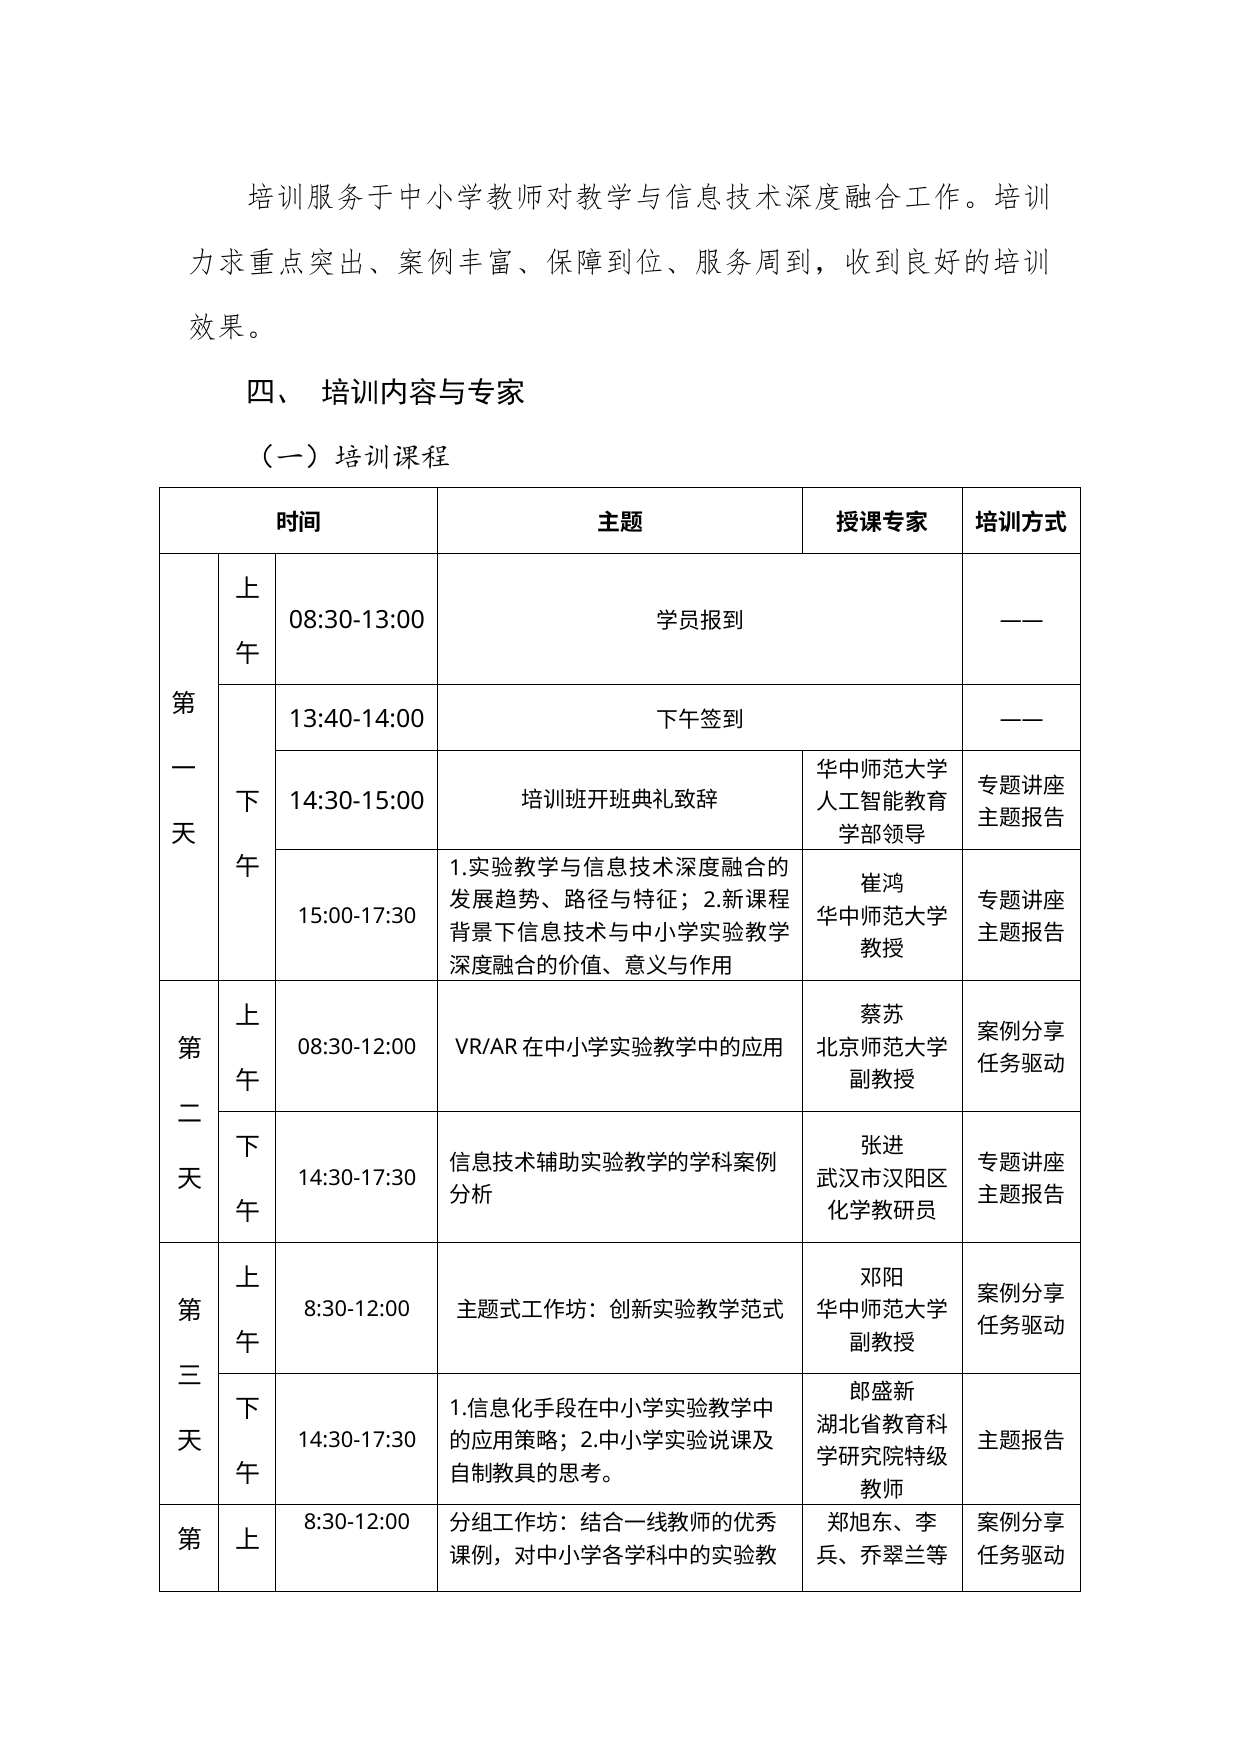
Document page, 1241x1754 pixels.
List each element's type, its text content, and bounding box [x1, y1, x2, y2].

table_cell 14:30-15:00 [276, 751, 437, 849]
table_cell 信息技术辅助实验教学的学科案例分析 [438, 1112, 802, 1242]
list 培训内容与专家 [246, 357, 1053, 422]
table_cell 华中师范大学 人工智能教育学部领导 [803, 751, 962, 849]
table_cell 08:30-12:00 [276, 981, 437, 1111]
table_cell 邓阳 华中师范大学 副教授 [803, 1243, 962, 1373]
table_cell 张进 武汉市汉阳区化学教研员 [803, 1112, 962, 1242]
table_cell —— [963, 554, 1080, 684]
table_cell 15:00-17:30 [276, 850, 437, 980]
table_header 时间 [160, 488, 437, 553]
table_cell 主题报告 [963, 1374, 1080, 1504]
table_cell 学员报到 [438, 554, 962, 684]
table_cell 专题讲座 主题报告 [963, 850, 1080, 980]
table_cell 下午 [219, 1374, 275, 1504]
table_cell VR/AR在中小学实验教学中的应用 [438, 981, 802, 1111]
table_cell 崔鸿 华中师范大学 教授 [803, 850, 962, 980]
table_cell 上午 [219, 981, 275, 1111]
table_cell 第一天 [160, 554, 218, 980]
table_cell 专题讲座 主题报告 [963, 751, 1080, 849]
table_header 授课专家 [803, 488, 962, 553]
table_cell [438, 1505, 802, 1591]
table_cell 14:30-17:30 [276, 1112, 437, 1242]
table_cell 8:30-12:00 [276, 1505, 437, 1591]
table_header 培训方式 [963, 488, 1080, 553]
table_cell 1.信息化手段在中小学实验教学中的应用策略；2.中小学实验说课及自制教具的思考。 [438, 1374, 802, 1504]
table_cell 案例分享 任务驱动 [963, 1243, 1080, 1373]
table_cell 1.实验教学与信息技术深度融合的发展趋势、路径与特征；2.新课程背景下信息技术与中小学实验教学深度融合的价值、意义与作用 [438, 850, 802, 980]
table_cell 上午 [219, 554, 275, 684]
table_cell 案例分享任务驱动 [963, 1505, 1080, 1591]
table_cell 主题式工作坊：创新实验教学范式 [438, 1243, 802, 1373]
table_cell —— [963, 685, 1080, 750]
table_cell 第二天 [160, 981, 218, 1242]
table_cell 专题讲座 主题报告 [963, 1112, 1080, 1242]
table_cell 下午签到 [438, 685, 962, 750]
text 培训服务于中小学教师对教学与信息技术深度融合工作。培训力求重点突出、案例丰富、保障到位、服务周到，收到良好的培训效果。 [187, 162, 1053, 357]
table_cell 8:30-12:00 [276, 1243, 437, 1373]
table_cell 案例分享任务驱动 [963, 981, 1080, 1111]
text （一）培训课程 [187, 422, 1053, 487]
table_cell 下午 [219, 685, 275, 980]
table_cell 上午 [219, 1505, 275, 1591]
table_cell 14:30-17:30 [276, 1374, 437, 1504]
table_header 主题 [438, 488, 802, 553]
table_cell 上午 [219, 1243, 275, 1373]
table_cell 下午 [219, 1112, 275, 1242]
table_cell 蔡苏 北京师范大学 副教授 [803, 981, 962, 1111]
table_cell 第三天 [160, 1243, 218, 1504]
table_cell 郎盛新 湖北省教育科学研究院特级教师 [803, 1374, 962, 1504]
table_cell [803, 1505, 962, 1591]
table_cell 第四天 [160, 1505, 218, 1591]
table_cell 08:30-13:00 [276, 554, 437, 684]
table_cell 培训班开班典礼致辞 [438, 751, 802, 849]
table_cell 13:40-14:00 [276, 685, 437, 750]
